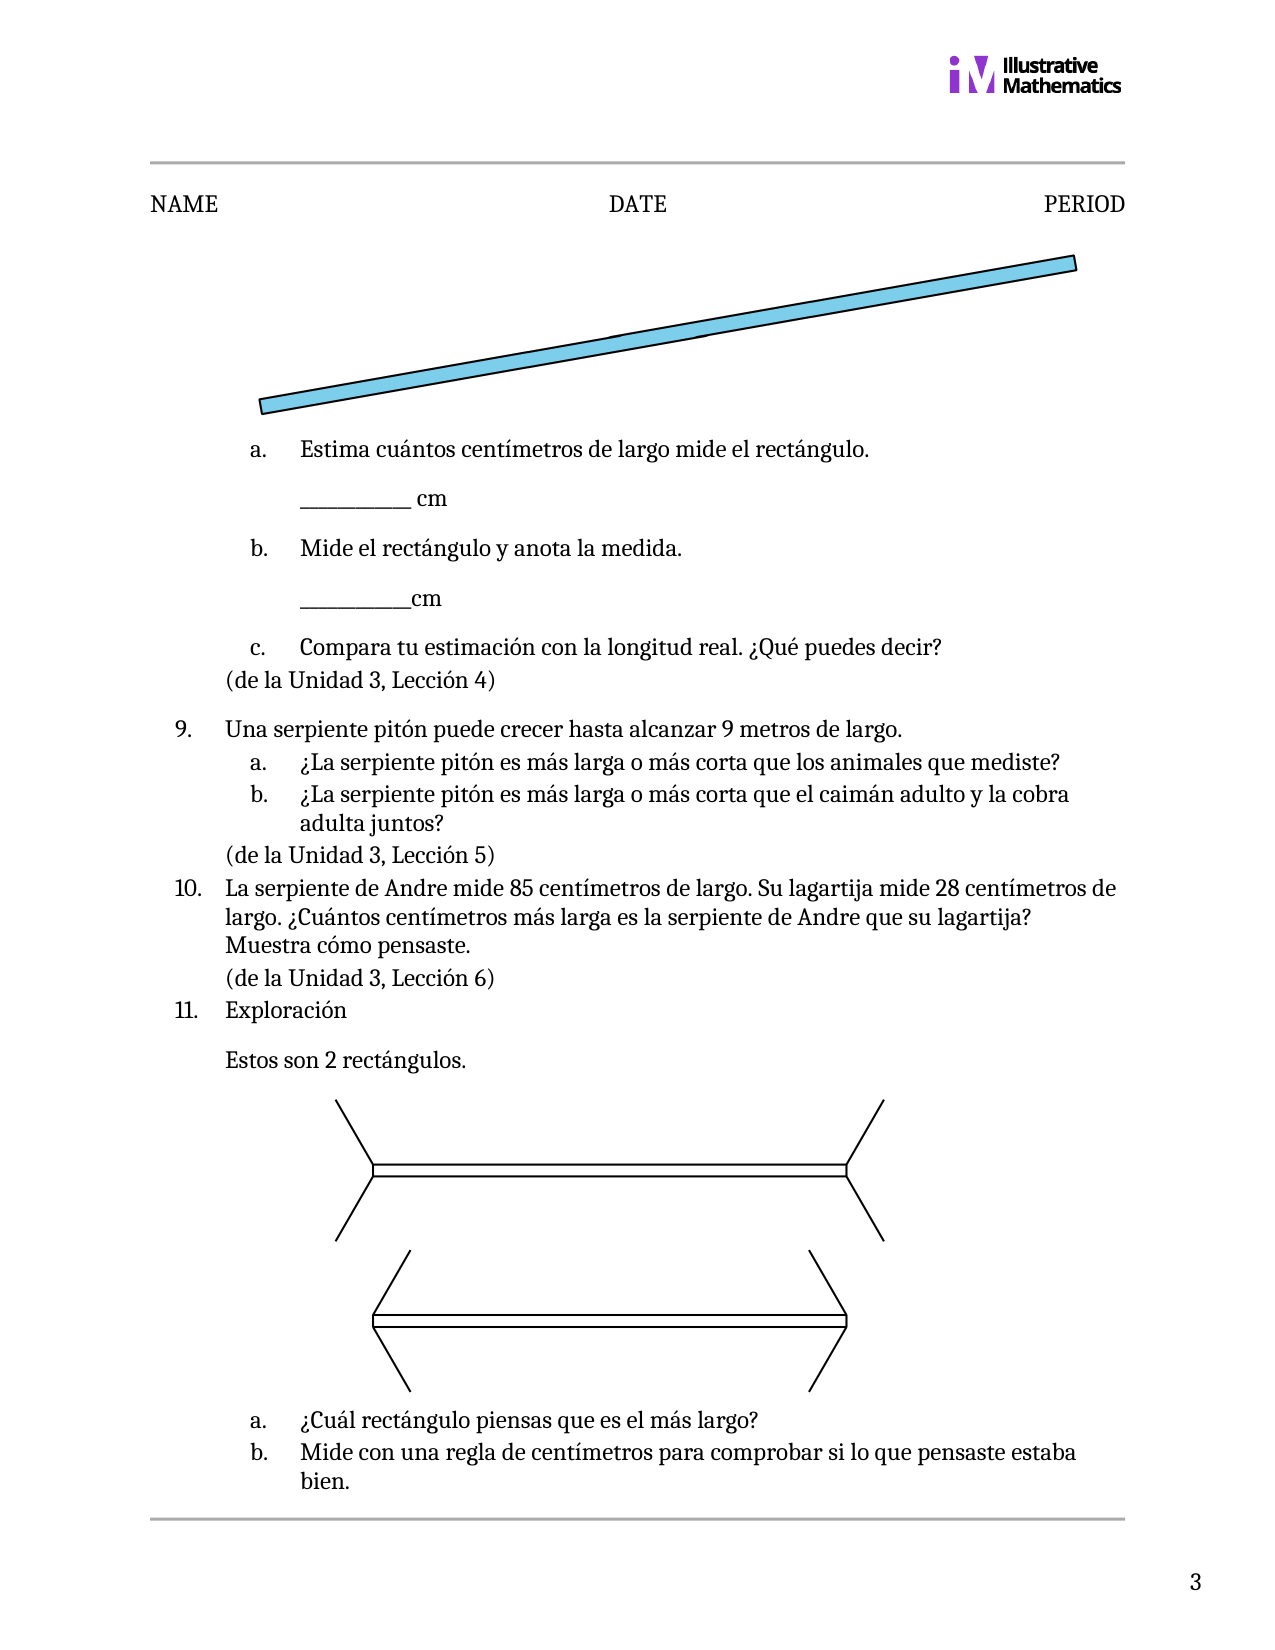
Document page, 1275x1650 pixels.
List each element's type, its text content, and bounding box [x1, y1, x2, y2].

list Estos son 2 rectángulos. [175, 1046, 1125, 1075]
picture [243, 247, 1095, 425]
list ____________ cm [250, 484, 1125, 513]
list ¿Cuál rectángulo piensas que es el más largo? [250, 1406, 1125, 1434]
list Una serpiente pitón puede crecer hasta alcanzar 9 metros de largo. [175, 715, 1125, 744]
list Compara tu estimación con la longitud real. ¿Qué puedes decir? [250, 633, 1125, 662]
picture [949, 55, 1121, 93]
list Estima cuántos centímetros de largo mide el rectángulo. [250, 435, 1125, 463]
list ____________cm [250, 583, 1125, 612]
list (de la Unidad 3, Lección 5) [175, 841, 1125, 870]
list ¿La serpiente pitón es más larga o más corta que el caimán adulto y la cobra adulta juntos? [250, 780, 1125, 838]
list Mide con una regla de centímetros para comprobar si lo que pensaste estaba bien. [250, 1438, 1125, 1496]
list ¿La serpiente pitón es más larga o más corta que los animales que mediste? [250, 748, 1125, 776]
list Mide el rectángulo y anota la medida. [250, 534, 1125, 563]
list La serpiente de Andre mide 85 centímetros de largo. Su lagartija mide 28 centímetros de largo. ¿Cuántos centímetros más larga es la serpiente de Andre que su lagartija? Muestra cómo pensaste. [175, 874, 1125, 960]
list (de la Unidad 3, Lección 6) [175, 964, 1125, 993]
list (de la Unidad 3, Lección 4) [175, 666, 1125, 694]
list Exploración [175, 996, 1125, 1025]
picture [243, 1095, 975, 1396]
